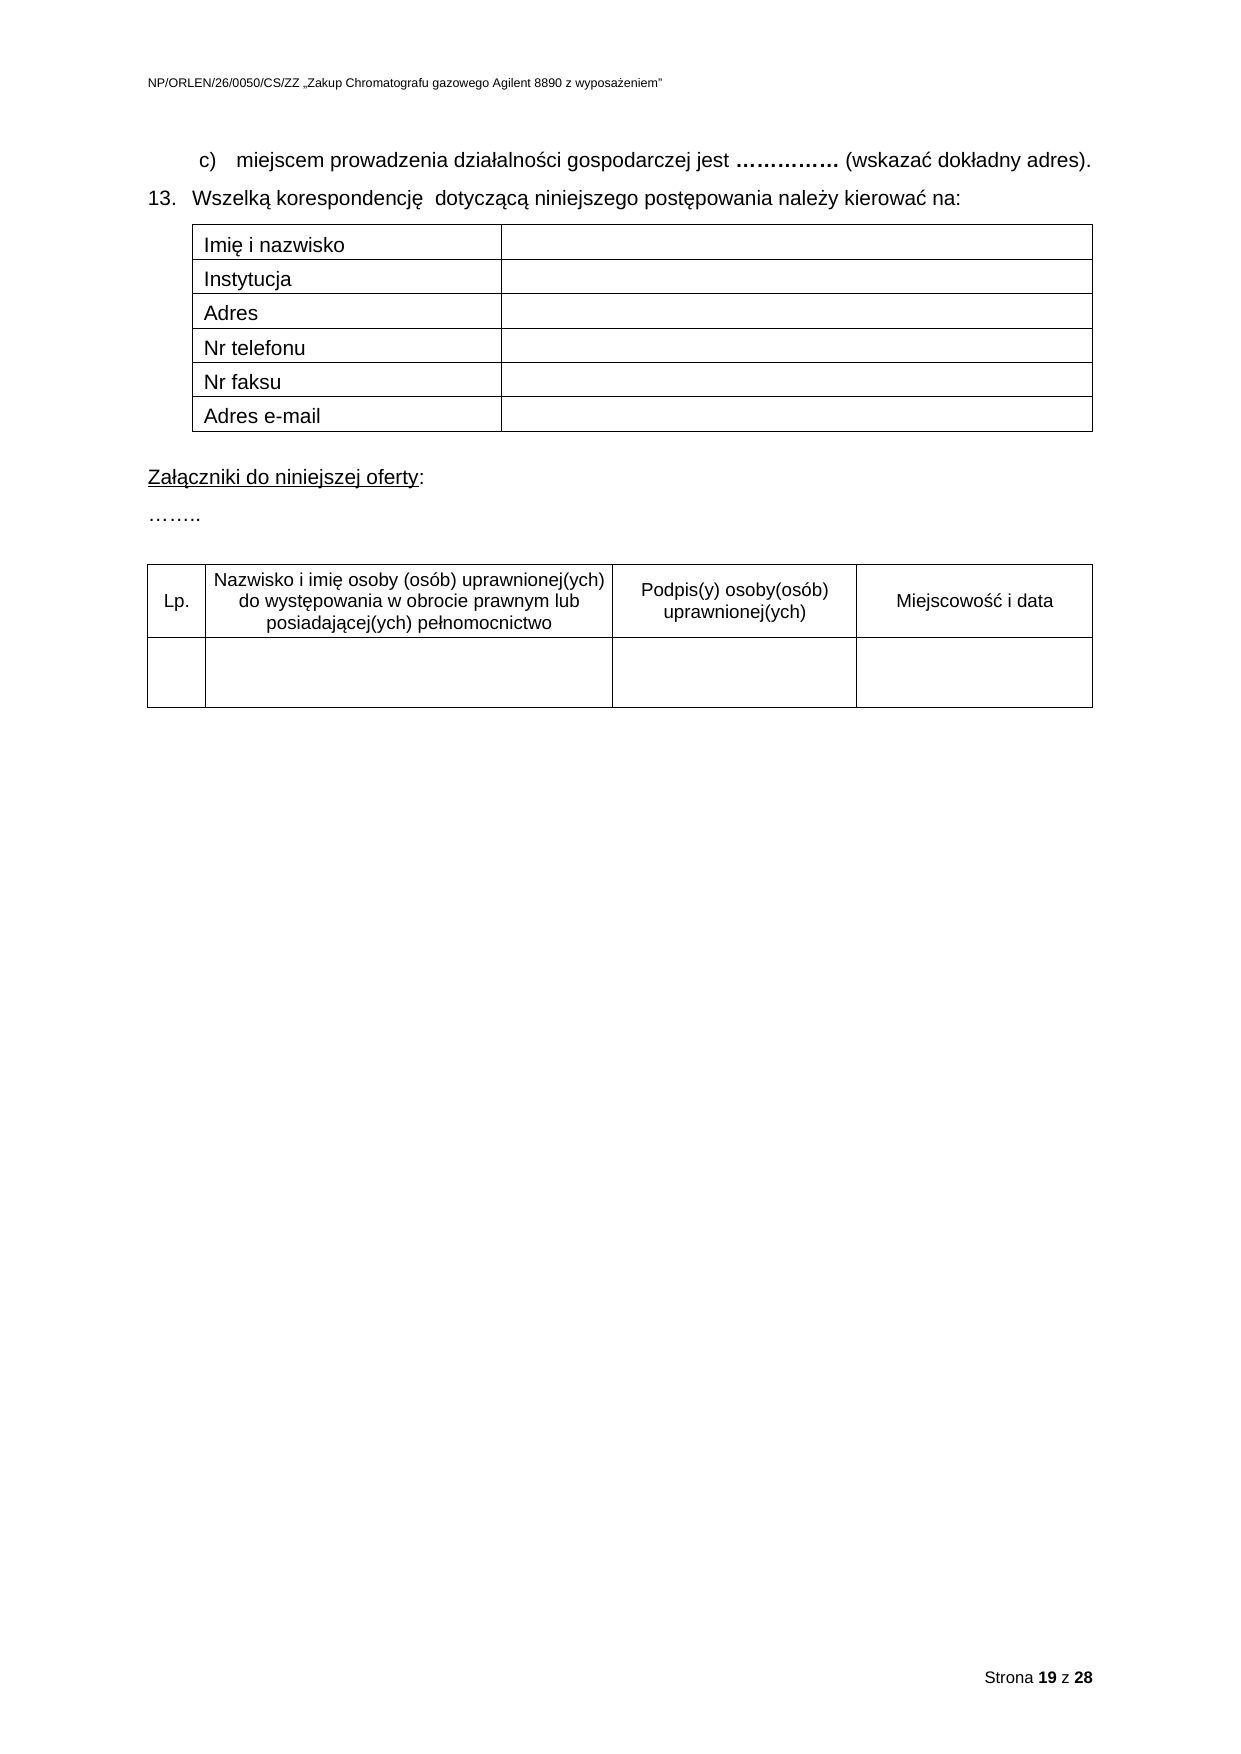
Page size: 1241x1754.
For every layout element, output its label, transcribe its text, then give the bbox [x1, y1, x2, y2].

table_cell Nr telefonu [193, 329, 501, 362]
table_cell [148, 638, 205, 707]
table_cell [502, 294, 1092, 327]
table_cell [502, 260, 1092, 293]
table_header [502, 225, 1092, 259]
table_cell [613, 638, 856, 707]
table_header Miejscowość i data [857, 565, 1092, 637]
text Wszelką korespondencję dotyczącą niniejszego postępowania należy kierować na: [148, 186, 1093, 210]
table_cell [857, 638, 1092, 707]
table_cell [502, 397, 1092, 431]
table_cell Nr faksu [193, 363, 501, 396]
text …….. [148, 501, 1093, 525]
list miejscem prowadzenia działalności gospodarczej jest …………… (wskazać dokładny adres). [199, 148, 1093, 172]
table_header Nazwisko i imię osoby (osób) uprawnionej(ych) do występowania w obrocie prawnym lub posiadającej(ych) pełnomocnictwo [206, 565, 612, 637]
table_header Imię i nazwisko [193, 225, 501, 259]
table_cell Adres e-mail [193, 397, 501, 431]
table_header Lp. [148, 565, 205, 637]
table_cell [206, 638, 612, 707]
table_cell Adres [193, 294, 501, 327]
table_header Podpis(y) osoby(osób) uprawnionej(ych) [613, 565, 856, 637]
table_cell Instytucja [193, 260, 501, 293]
table_cell [502, 329, 1092, 362]
table_cell [502, 363, 1092, 396]
text Załączniki do niniejszej oferty: [148, 465, 1093, 489]
